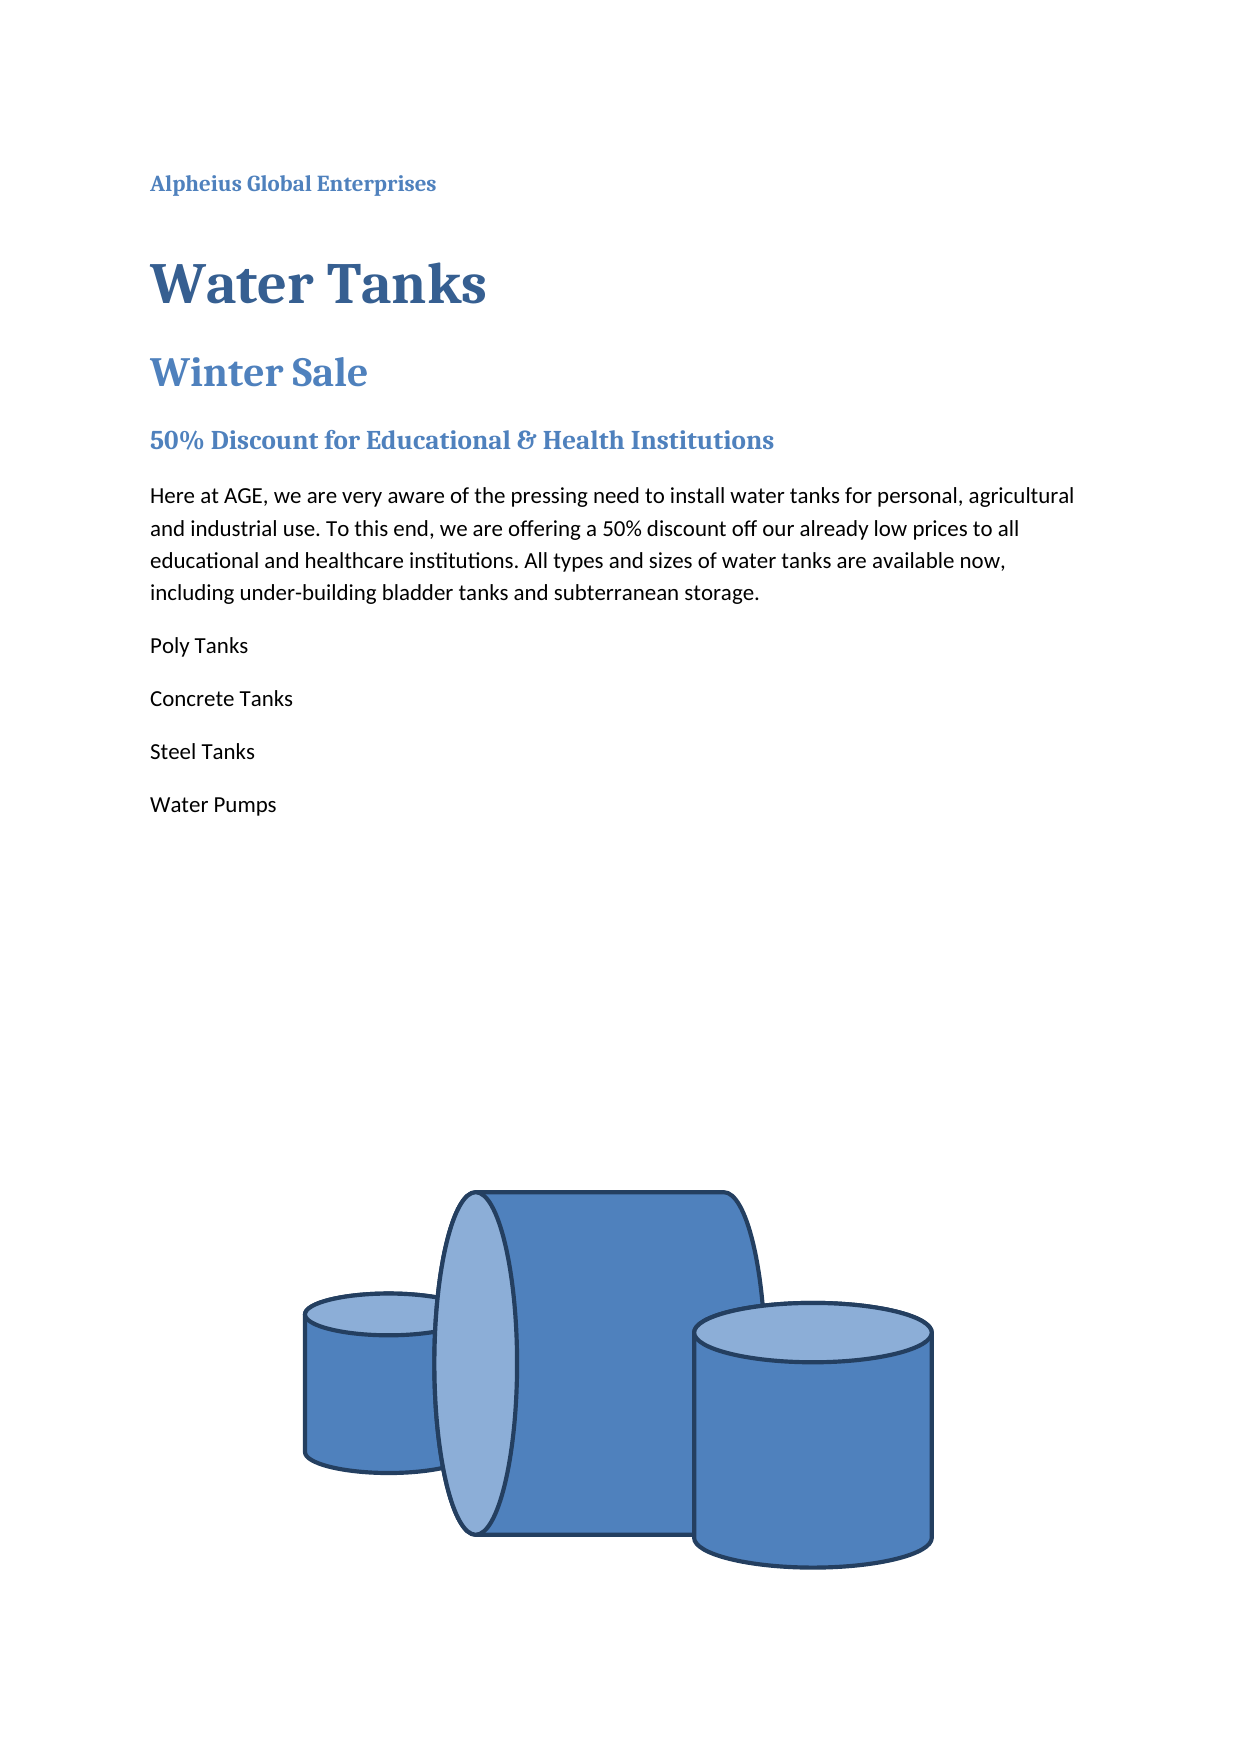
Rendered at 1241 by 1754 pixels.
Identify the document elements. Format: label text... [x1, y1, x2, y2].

subtitle Winter Sale [150, 349, 1090, 397]
subtitle Alpheius Global Enterprises [150, 171, 1090, 197]
subtitle 50% Discount for Educational & Health Institutions [150, 425, 1090, 456]
text Concrete Tanks [150, 684, 1090, 712]
text Poly Tanks [150, 631, 1090, 659]
text Here at AGE, we are very aware of the pressing need to install water tanks for personal, agricultural and industrial use. To this end, we are offering a 50% discount off our already low prices to all educational and healthcare institutions. All types and sizes of water tanks are available now, including under-building bladder tanks and subterranean storage. [150, 481, 1090, 606]
subtitle Water Tanks [150, 251, 1090, 318]
text Steel Tanks [150, 737, 1090, 765]
text Water Pumps [150, 790, 1090, 818]
